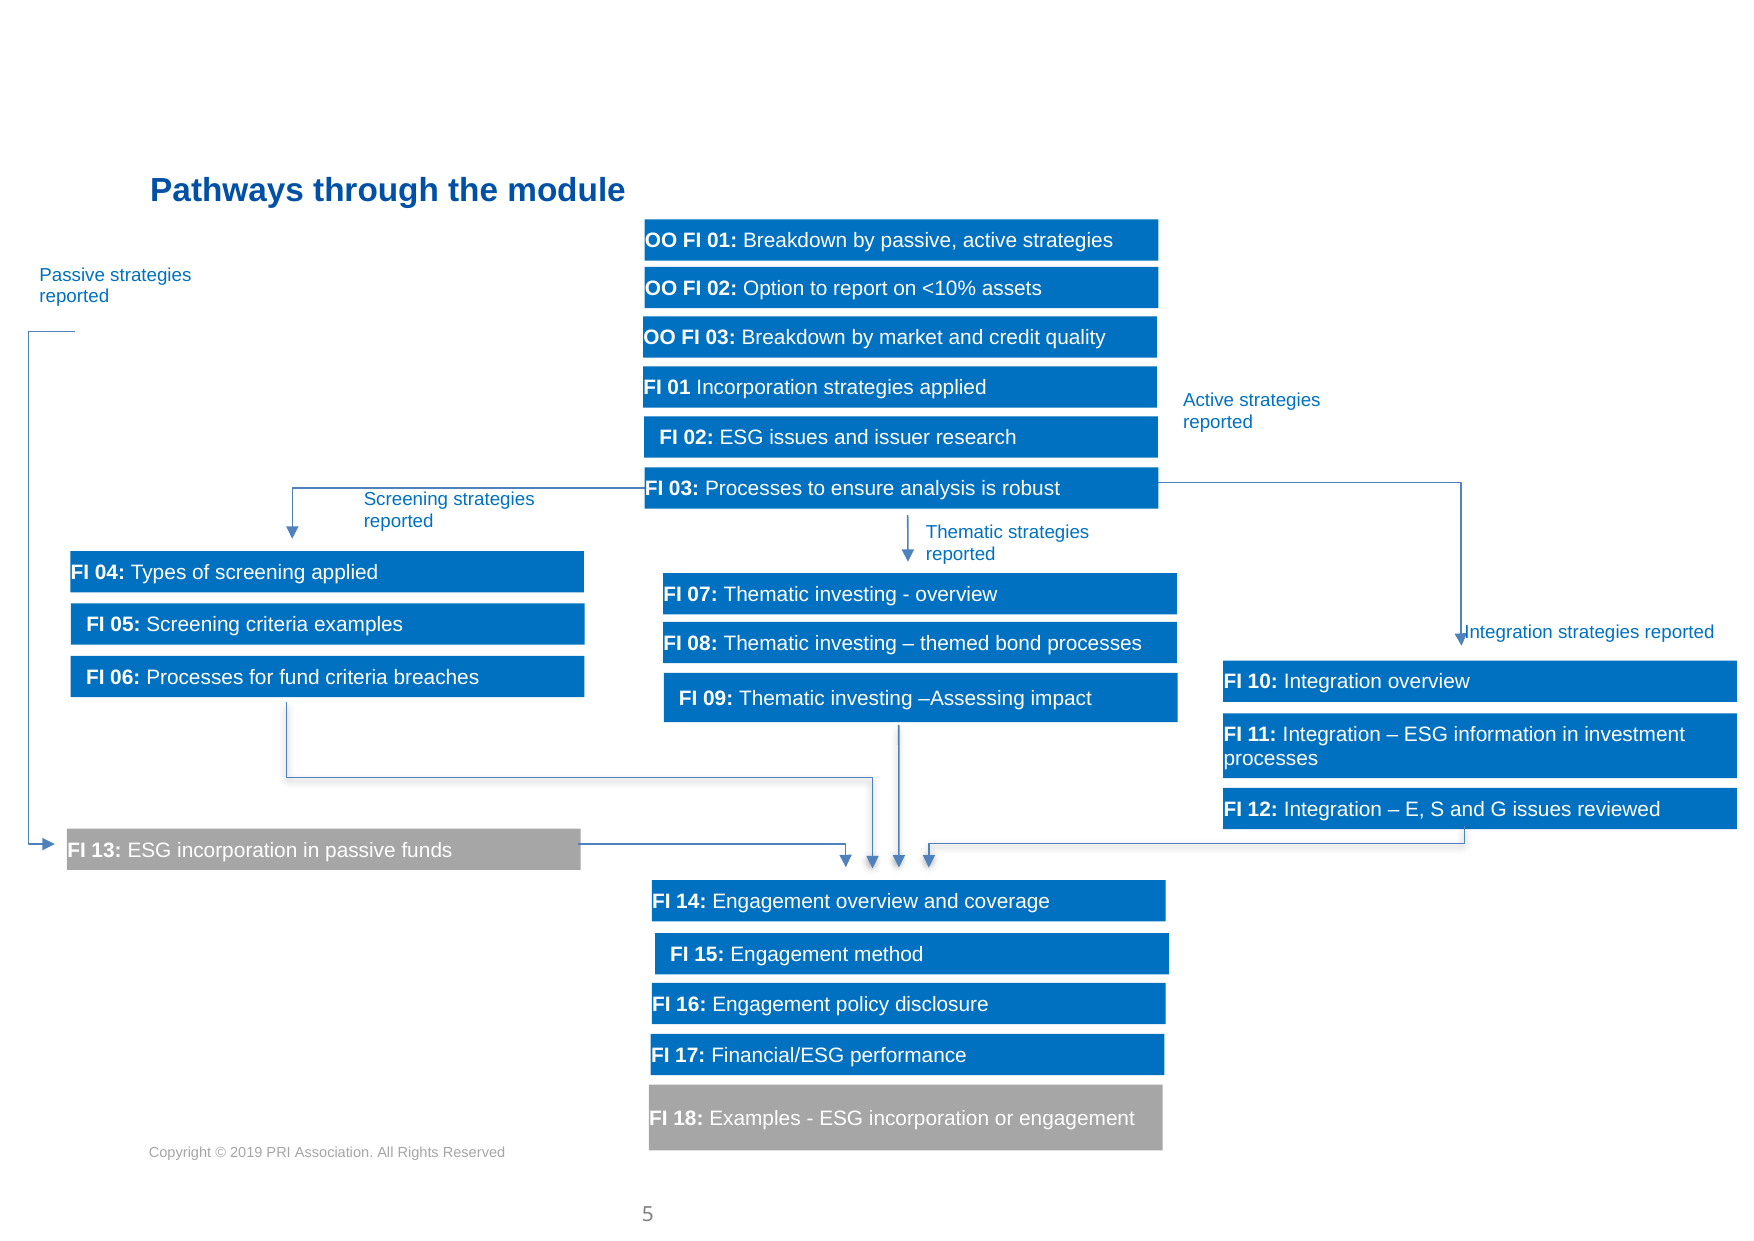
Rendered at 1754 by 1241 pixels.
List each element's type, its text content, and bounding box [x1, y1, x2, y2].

text Pathways through the module [150, 170, 1604, 209]
